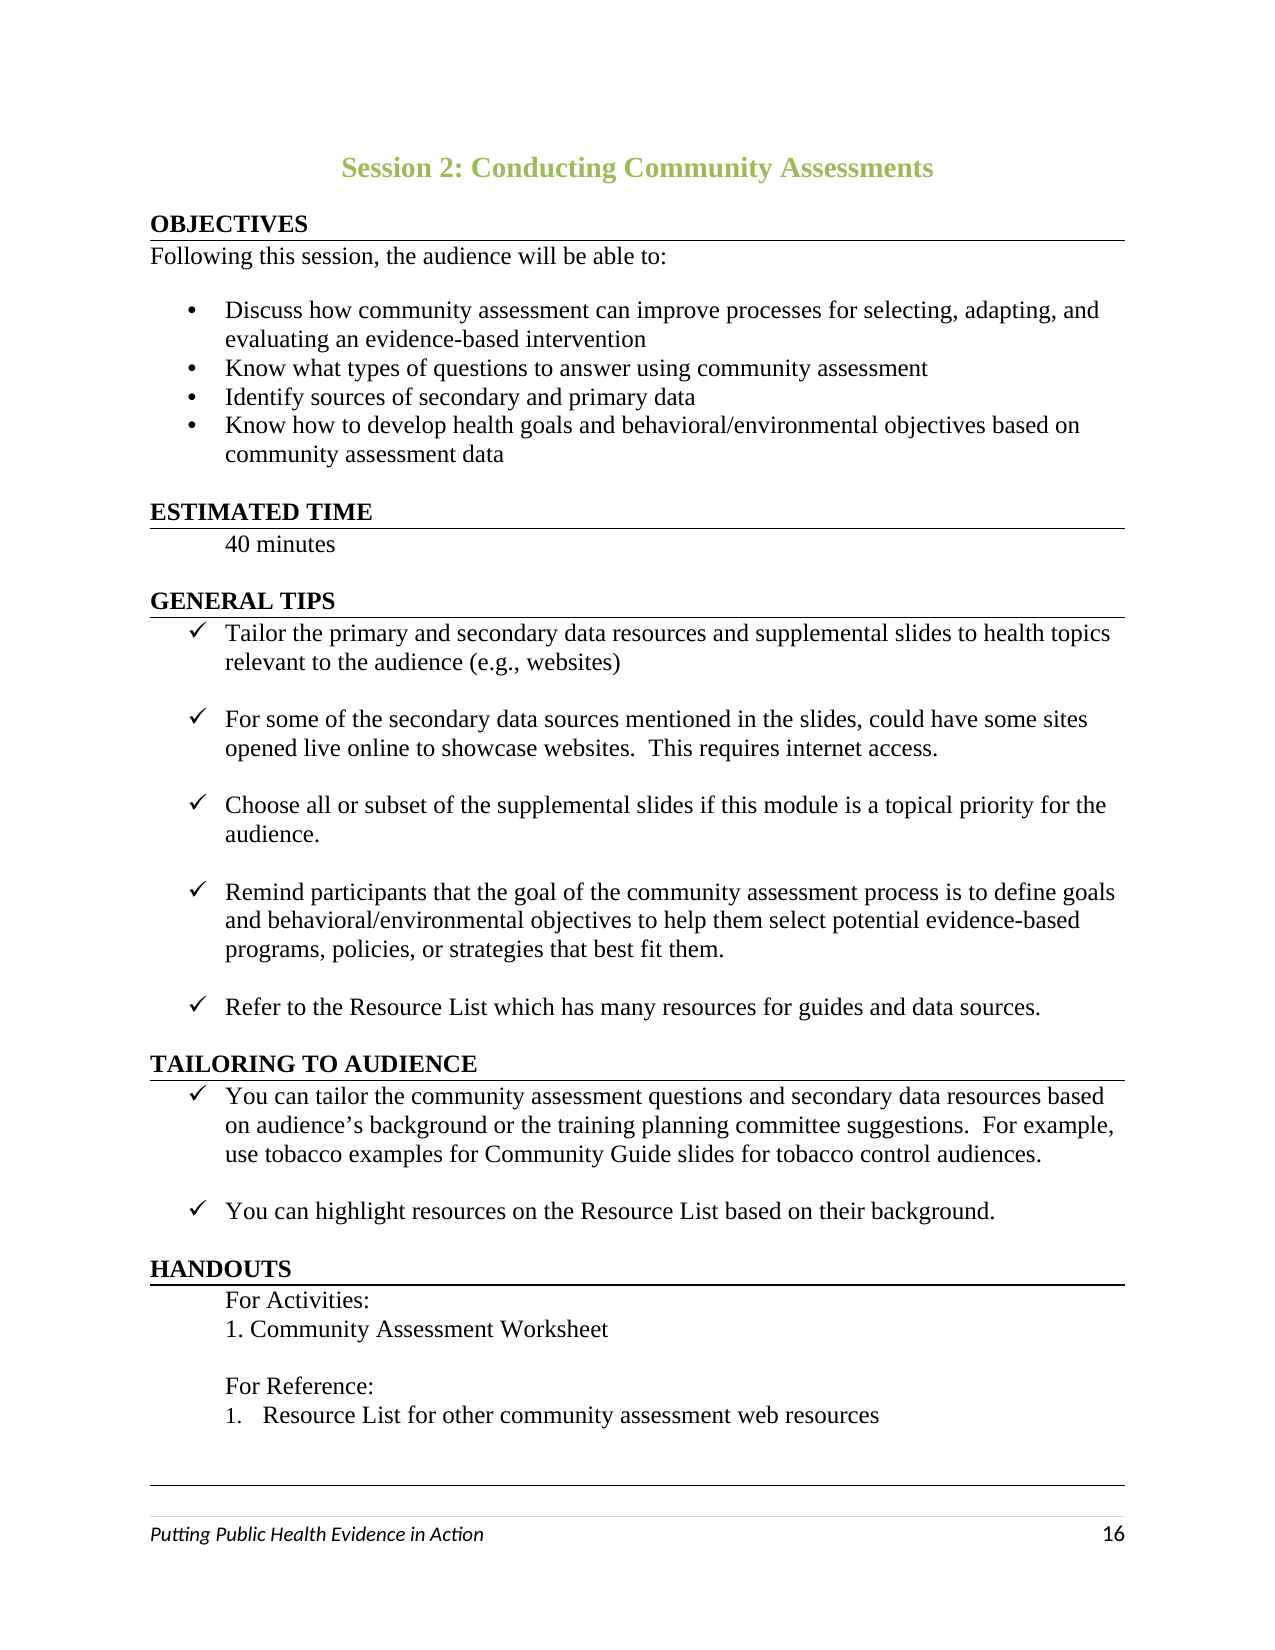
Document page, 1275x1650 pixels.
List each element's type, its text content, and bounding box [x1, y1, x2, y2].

list Identify sources of secondary and primary data [187, 382, 1125, 410]
list Resource List for other community assessment web resources [225, 1400, 1125, 1428]
text For Activities: [150, 1286, 1125, 1314]
text 1. Community Assessment Worksheet [150, 1314, 1125, 1343]
text HANDOUTS [150, 1254, 1125, 1284]
text For Reference: [150, 1371, 1125, 1400]
text TAILORING TO AUDIENCE [150, 1049, 1125, 1080]
list Discuss how community assessment can improve processes for selecting, adapting, and evaluating an evidence-based intervention [187, 295, 1125, 353]
list For some of the secondary data sources mentioned in the slides, could have some sites opened live online to showcase websites. This requires internet access. [187, 704, 1125, 791]
list Know what types of questions to answer using community assessment [187, 353, 1125, 382]
text 40 minutes [150, 529, 1125, 557]
list Know how to develop health goals and behavioral/environmental objectives based on community assessment data [187, 410, 1125, 468]
text Session 2: Conducting Community Assessments [150, 150, 1125, 183]
list You can highlight resources on the Resource List based on their background. [187, 1196, 1125, 1225]
text ESTIMATED TIME [150, 497, 1125, 528]
list Refer to the Resource List which has many resources for guides and data sources. [187, 992, 1125, 1021]
list Remind participants that the goal of the community assessment process is to define goals and behavioral/environmental objectives to help them select potential evidence-based programs, policies, or strategies that best fit them. [187, 877, 1125, 992]
text Following this session, the audience will be able to: [150, 241, 1125, 270]
list Tailor the primary and secondary data resources and supplemental slides to health topics relevant to the audience (e.g., websites) [187, 618, 1125, 704]
text OBJECTIVES [150, 209, 1125, 240]
list You can tailor the community assessment questions and secondary data resources based on audience’s background or the training planning committee suggestions. For example, use tobacco examples for Community Guide slides for tobacco control audiences. [187, 1081, 1125, 1196]
text GENERAL TIPS [150, 586, 1125, 617]
list Choose all or subset of the supplemental slides if this module is a topical priority for the audience. [187, 791, 1125, 877]
